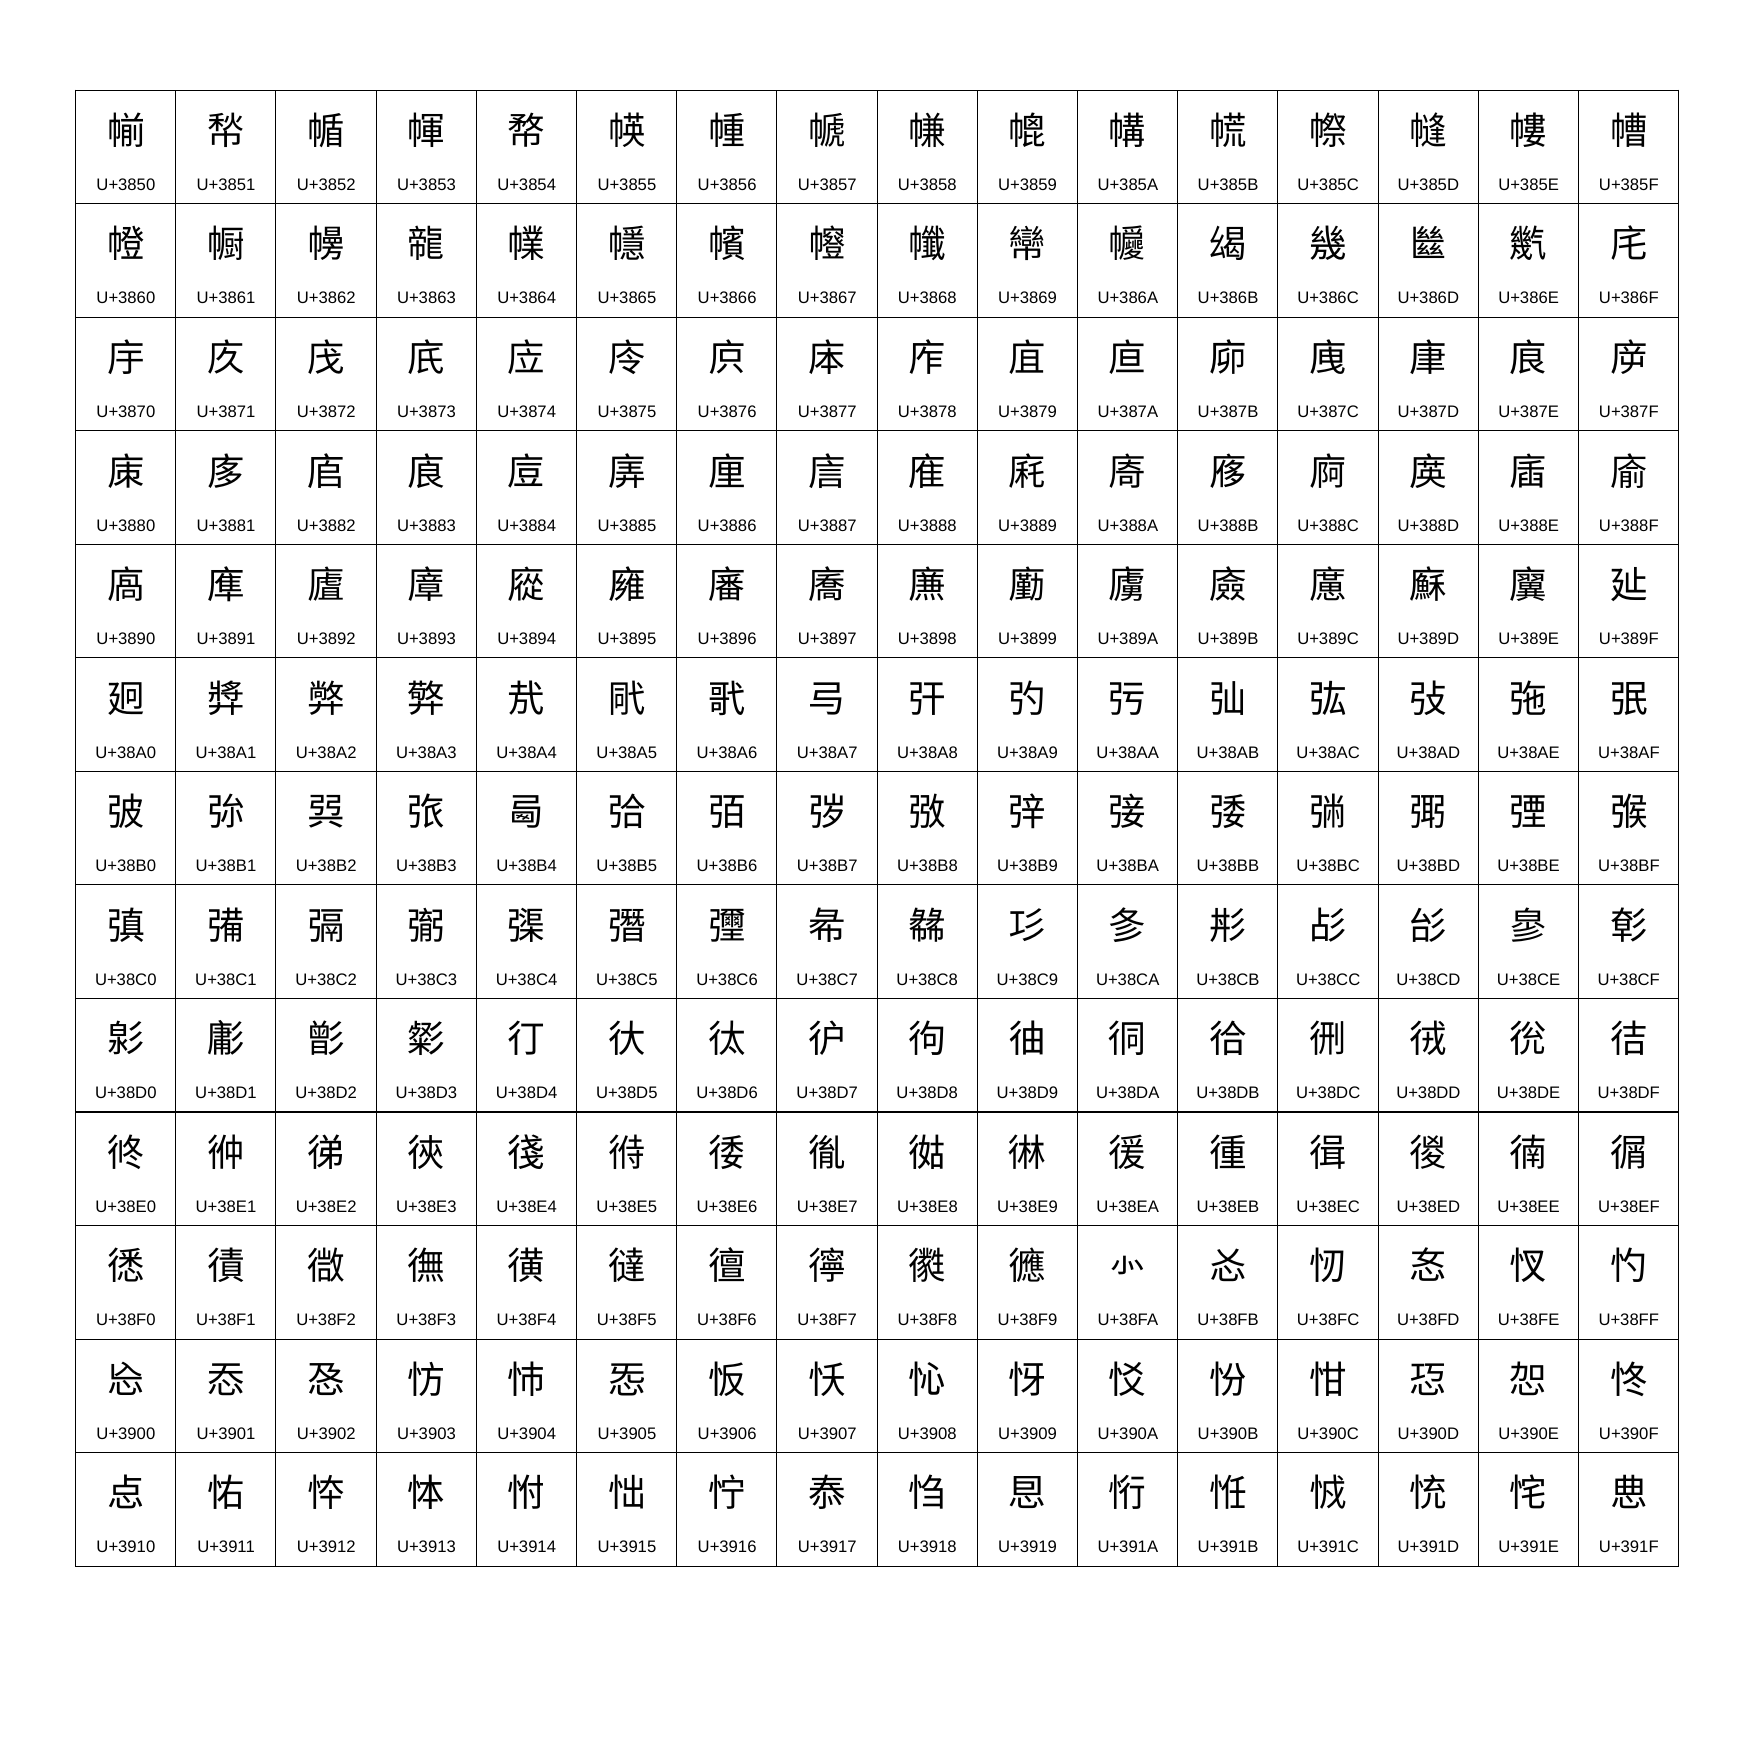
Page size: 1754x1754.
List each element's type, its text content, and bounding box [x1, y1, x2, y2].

table_cell 㤙 U+3919 [978, 1453, 1077, 1566]
table_cell 㣃 U+38C3 [377, 885, 476, 998]
table_cell 㢭 U+38AD [1379, 658, 1478, 771]
table_cell 㢈 U+3888 [878, 431, 977, 544]
table_cell 㤚 U+391A [1078, 1453, 1177, 1566]
table_cell 㤎 U+390E [1479, 1340, 1578, 1452]
table_cell 㤃 U+3903 [377, 1340, 476, 1452]
table_cell 㣣 U+38E3 [377, 1113, 476, 1225]
table_cell 㣫 U+38EB [1178, 1113, 1277, 1225]
table_cell 㢶 U+38B6 [677, 772, 776, 884]
table_cell 㢬 U+38AC [1278, 658, 1378, 771]
table_cell 㢗 U+3897 [777, 545, 877, 657]
table_cell 㣎 U+38CE [1479, 885, 1578, 998]
table_cell 㣾 U+38FE [1479, 1226, 1578, 1338]
table_cell 㣘 U+38D8 [878, 999, 977, 1111]
table_cell 㡡 U+3861 [176, 204, 275, 317]
table_cell 㢫 U+38AB [1178, 658, 1277, 771]
table_cell 㢒 U+3892 [276, 545, 376, 657]
table_cell 㣩 U+38E9 [978, 1113, 1077, 1225]
table_cell 㡞 U+385E [1479, 91, 1578, 203]
table_cell 㣗 U+38D7 [777, 999, 877, 1111]
table_cell 㢩 U+38A9 [978, 658, 1077, 771]
table_cell 㣕 U+38D5 [577, 999, 676, 1111]
table_cell 㣍 U+38CD [1379, 885, 1478, 998]
table_cell 㤍 U+390D [1379, 1340, 1478, 1452]
table_cell 㢁 U+3881 [176, 431, 275, 544]
table_cell 㣪 U+38EA [1078, 1113, 1177, 1225]
table_cell 㣌 U+38CC [1278, 885, 1378, 998]
table_cell 㢌 U+388C [1278, 431, 1378, 544]
table_cell 㡟 U+385F [1579, 91, 1678, 203]
table_cell 㢋 U+388B [1178, 431, 1277, 544]
table_cell 㤂 U+3902 [276, 1340, 376, 1452]
table_cell 㢻 U+38BB [1178, 772, 1277, 884]
table_cell 㤗 U+3917 [777, 1453, 877, 1566]
table_cell 㣺 U+38FA [1078, 1226, 1177, 1338]
table_cell 㡝 U+385D [1379, 91, 1478, 203]
table_cell 㡯 U+386F [1579, 204, 1678, 317]
table_cell 㣤 U+38E4 [477, 1113, 576, 1225]
table_cell 㢝 U+389D [1379, 545, 1478, 657]
table_cell 㣚 U+38DA [1078, 999, 1177, 1111]
table_cell 㡴 U+3874 [477, 318, 576, 430]
table_cell 㤉 U+3909 [978, 1340, 1077, 1452]
table_cell 㡗 U+3857 [777, 91, 877, 203]
table_cell 㤌 U+390C [1278, 1340, 1378, 1452]
table_cell 㢟 U+389F [1579, 545, 1678, 657]
table_cell 㣯 U+38EF [1579, 1113, 1678, 1225]
table_cell 㣜 U+38DC [1278, 999, 1378, 1111]
table_cell 㡧 U+3867 [777, 204, 877, 317]
table_cell 㣈 U+38C8 [878, 885, 977, 998]
table_cell 㤀 U+3900 [76, 1340, 175, 1452]
table_cell 㣨 U+38E8 [878, 1113, 977, 1225]
table_cell 㣡 U+38E1 [176, 1113, 275, 1225]
table_cell 㡦 U+3866 [677, 204, 776, 317]
table_cell 㣇 U+38C7 [777, 885, 877, 998]
table_cell 㡙 U+3859 [978, 91, 1077, 203]
table_cell 㡹 U+3879 [978, 318, 1077, 430]
table_cell 㢘 U+3898 [878, 545, 977, 657]
table_cell 㣐 U+38D0 [76, 999, 175, 1111]
table_cell 㢷 U+38B7 [777, 772, 877, 884]
table_cell 㢉 U+3889 [978, 431, 1077, 544]
table_cell 㤁 U+3901 [176, 1340, 275, 1452]
table_cell 㢰 U+38B0 [76, 772, 175, 884]
table_cell 㣵 U+38F5 [577, 1226, 676, 1338]
table_cell 㢔 U+3894 [477, 545, 576, 657]
table_cell 㤔 U+3914 [477, 1453, 576, 1566]
table_cell 㣙 U+38D9 [978, 999, 1077, 1111]
table_cell 㢑 U+3891 [176, 545, 275, 657]
table_cell 㣬 U+38EC [1278, 1113, 1378, 1225]
table_cell 㤆 U+3906 [677, 1340, 776, 1452]
table_cell 㢹 U+38B9 [978, 772, 1077, 884]
table_cell 㣼 U+38FC [1278, 1226, 1378, 1338]
table_cell 㢱 U+38B1 [176, 772, 275, 884]
table_cell 㡮 U+386E [1479, 204, 1578, 317]
table_cell 㣞 U+38DE [1479, 999, 1578, 1111]
table_cell 㢂 U+3882 [276, 431, 376, 544]
table_cell 㡚 U+385A [1078, 91, 1177, 203]
table_cell 㢽 U+38BD [1379, 772, 1478, 884]
table_cell 㡰 U+3870 [76, 318, 175, 430]
table_cell 㤘 U+3918 [878, 1453, 977, 1566]
table_cell 㣥 U+38E5 [577, 1113, 676, 1225]
table_cell 㣿 U+38FF [1579, 1226, 1678, 1338]
table_cell 㢧 U+38A7 [777, 658, 877, 771]
table_cell 㣀 U+38C0 [76, 885, 175, 998]
table_cell 㡖 U+3856 [677, 91, 776, 203]
table_cell 㡜 U+385C [1278, 91, 1378, 203]
table_cell 㣖 U+38D6 [677, 999, 776, 1111]
table_cell 㤏 U+390F [1579, 1340, 1678, 1452]
table_cell 㤐 U+3910 [76, 1453, 175, 1566]
table_cell 㡢 U+3862 [276, 204, 376, 317]
table_cell 㤖 U+3916 [677, 1453, 776, 1566]
table_cell 㡨 U+3868 [878, 204, 977, 317]
table_cell 㤈 U+3908 [878, 1340, 977, 1452]
table_cell 㣸 U+38F8 [878, 1226, 977, 1338]
table_cell 㢛 U+389B [1178, 545, 1277, 657]
table_cell 㡷 U+3877 [777, 318, 877, 430]
table_cell 㣒 U+38D2 [276, 999, 376, 1111]
table_cell 㡕 U+3855 [577, 91, 676, 203]
table_cell 㢀 U+3880 [76, 431, 175, 544]
table_cell 㢞 U+389E [1479, 545, 1578, 657]
table_cell 㢦 U+38A6 [677, 658, 776, 771]
table_cell 㣦 U+38E6 [677, 1113, 776, 1225]
table_cell 㢵 U+38B5 [577, 772, 676, 884]
table_cell 㢙 U+3899 [978, 545, 1077, 657]
table_cell 㡓 U+3853 [377, 91, 476, 203]
table_cell 㡐 U+3850 [76, 91, 175, 203]
table_cell 㣔 U+38D4 [477, 999, 576, 1111]
table_cell 㢼 U+38BC [1278, 772, 1378, 884]
table_cell 㣅 U+38C5 [577, 885, 676, 998]
table_cell 㢏 U+388F [1579, 431, 1678, 544]
table_cell 㢳 U+38B3 [377, 772, 476, 884]
table_cell 㤇 U+3907 [777, 1340, 877, 1452]
table_cell 㡑 U+3851 [176, 91, 275, 203]
table_cell 㡼 U+387C [1278, 318, 1378, 430]
table_cell 㢚 U+389A [1078, 545, 1177, 657]
table_cell 㡔 U+3854 [477, 91, 576, 203]
table_cell 㣻 U+38FB [1178, 1226, 1277, 1338]
table_cell 㤕 U+3915 [577, 1453, 676, 1566]
table_cell 㤝 U+391D [1379, 1453, 1478, 1566]
table_cell 㣰 U+38F0 [76, 1226, 175, 1338]
table_cell 㣶 U+38F6 [677, 1226, 776, 1338]
table_cell 㣉 U+38C9 [978, 885, 1077, 998]
table_cell 㢿 U+38BF [1579, 772, 1678, 884]
table_cell 㢃 U+3883 [377, 431, 476, 544]
table_cell 㣲 U+38F2 [276, 1226, 376, 1338]
table_cell 㢸 U+38B8 [878, 772, 977, 884]
table_cell 㢤 U+38A4 [477, 658, 576, 771]
table_cell 㤑 U+3911 [176, 1453, 275, 1566]
table_cell 㢢 U+38A2 [276, 658, 376, 771]
table_cell 㡺 U+387A [1078, 318, 1177, 430]
table_cell 㢲 U+38B2 [276, 772, 376, 884]
table_cell 㡩 U+3869 [978, 204, 1077, 317]
table_cell 㡱 U+3871 [176, 318, 275, 430]
table_cell 㣮 U+38EE [1479, 1113, 1578, 1225]
table_cell 㡾 U+387E [1479, 318, 1578, 430]
table_cell 㡤 U+3864 [477, 204, 576, 317]
table_cell 㤞 U+391E [1479, 1453, 1578, 1566]
table_cell 㣄 U+38C4 [477, 885, 576, 998]
table_cell 㢕 U+3895 [577, 545, 676, 657]
table_cell 㣹 U+38F9 [978, 1226, 1077, 1338]
table_cell 㡘 U+3858 [878, 91, 977, 203]
table_cell 㡿 U+387F [1579, 318, 1678, 430]
table_cell 㡒 U+3852 [276, 91, 376, 203]
table_cell 㢮 U+38AE [1479, 658, 1578, 771]
table_cell 㤋 U+390B [1178, 1340, 1277, 1452]
table_cell 㤟 U+391F [1579, 1453, 1678, 1566]
table_cell 㣳 U+38F3 [377, 1226, 476, 1338]
table_cell 㢎 U+388E [1479, 431, 1578, 544]
table_cell 㡣 U+3863 [377, 204, 476, 317]
table_cell 㣏 U+38CF [1579, 885, 1678, 998]
table_cell 㡲 U+3872 [276, 318, 376, 430]
table_cell 㣁 U+38C1 [176, 885, 275, 998]
table_cell 㣊 U+38CA [1078, 885, 1177, 998]
table_cell 㢯 U+38AF [1579, 658, 1678, 771]
table_cell 㣋 U+38CB [1178, 885, 1277, 998]
table_cell 㤓 U+3913 [377, 1453, 476, 1566]
table_cell 㢄 U+3884 [477, 431, 576, 544]
table_cell 㢍 U+388D [1379, 431, 1478, 544]
table_cell 㤛 U+391B [1178, 1453, 1277, 1566]
table_cell 㢪 U+38AA [1078, 658, 1177, 771]
table_cell 㤊 U+390A [1078, 1340, 1177, 1452]
table_cell 㢺 U+38BA [1078, 772, 1177, 884]
table_cell 㡵 U+3875 [577, 318, 676, 430]
table_cell 㡽 U+387D [1379, 318, 1478, 430]
table_cell 㡥 U+3865 [577, 204, 676, 317]
table_cell 㡪 U+386A [1078, 204, 1177, 317]
table_cell 㣂 U+38C2 [276, 885, 376, 998]
table_cell 㢡 U+38A1 [176, 658, 275, 771]
table_cell 㢓 U+3893 [377, 545, 476, 657]
table_cell 㣟 U+38DF [1579, 999, 1678, 1111]
table_cell 㢆 U+3886 [677, 431, 776, 544]
table_cell 㢐 U+3890 [76, 545, 175, 657]
table_cell 㣑 U+38D1 [176, 999, 275, 1111]
table_cell 㡶 U+3876 [677, 318, 776, 430]
table_cell 㣽 U+38FD [1379, 1226, 1478, 1338]
table_cell 㢇 U+3887 [777, 431, 877, 544]
table_cell 㢊 U+388A [1078, 431, 1177, 544]
table_cell 㣧 U+38E7 [777, 1113, 877, 1225]
table_cell 㢜 U+389C [1278, 545, 1378, 657]
table_cell 㣢 U+38E2 [276, 1113, 376, 1225]
table_cell 㤅 U+3905 [577, 1340, 676, 1452]
table_cell 㢠 U+38A0 [76, 658, 175, 771]
table_cell 㣴 U+38F4 [477, 1226, 576, 1338]
table_cell 㣆 U+38C6 [677, 885, 776, 998]
table_cell 㢾 U+38BE [1479, 772, 1578, 884]
table_cell 㣠 U+38E0 [76, 1113, 175, 1225]
table_cell 㡬 U+386C [1278, 204, 1378, 317]
table_cell 㡛 U+385B [1178, 91, 1277, 203]
table_cell 㣷 U+38F7 [777, 1226, 877, 1338]
table_cell 㢨 U+38A8 [878, 658, 977, 771]
table_cell 㡠 U+3860 [76, 204, 175, 317]
table_cell 㢴 U+38B4 [477, 772, 576, 884]
table_cell 㣓 U+38D3 [377, 999, 476, 1111]
table_cell 㡭 U+386D [1379, 204, 1478, 317]
table_cell 㣭 U+38ED [1379, 1113, 1478, 1225]
table_cell 㣱 U+38F1 [176, 1226, 275, 1338]
table_cell 㤄 U+3904 [477, 1340, 576, 1452]
table_cell 㤒 U+3912 [276, 1453, 376, 1566]
table_cell 㤜 U+391C [1278, 1453, 1378, 1566]
table_cell 㢖 U+3896 [677, 545, 776, 657]
table_cell 㢣 U+38A3 [377, 658, 476, 771]
table_cell 㡫 U+386B [1178, 204, 1277, 317]
table_cell 㢅 U+3885 [577, 431, 676, 544]
table_cell 㡸 U+3878 [878, 318, 977, 430]
table_cell 㣝 U+38DD [1379, 999, 1478, 1111]
table_cell 㢥 U+38A5 [577, 658, 676, 771]
table_cell 㡻 U+387B [1178, 318, 1277, 430]
table_cell 㡳 U+3873 [377, 318, 476, 430]
table_cell 㣛 U+38DB [1178, 999, 1277, 1111]
